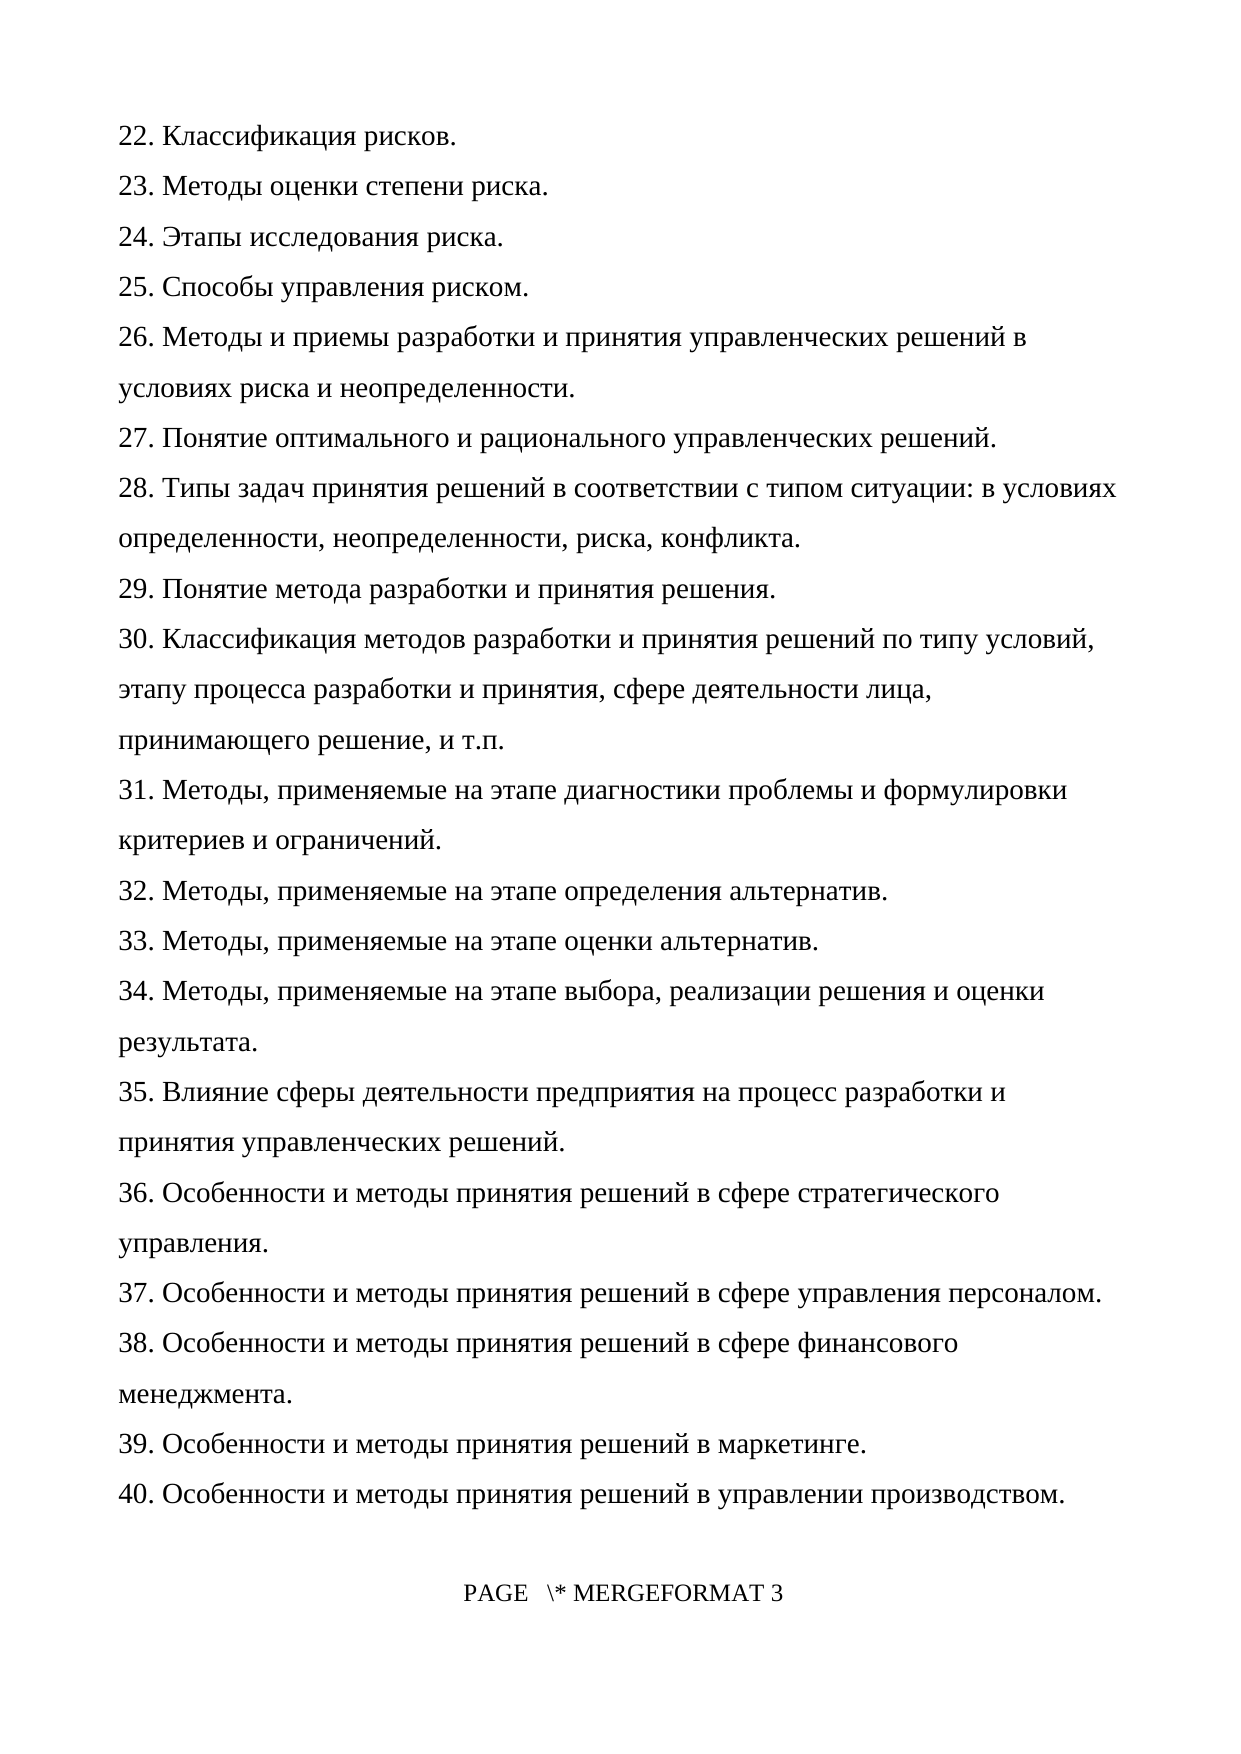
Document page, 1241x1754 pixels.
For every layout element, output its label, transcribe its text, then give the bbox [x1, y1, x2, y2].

text 24. Этапы исследования риска. [118, 219, 1122, 252]
text 28. Типы задач принятия решений в соответствии с типом ситуации: в условиях определенности, неопределенности, риска, конфликта. [118, 470, 1122, 554]
text 38. Особенности и методы принятия решений в сфере финансового менеджмента. [118, 1326, 1122, 1409]
text 33. Методы, применяемые на этапе оценки альтернатив. [118, 923, 1122, 957]
text 29. Понятие метода разработки и принятия решения. [118, 571, 1122, 604]
text 26. Методы и приемы разработки и принятия управленческих решений в условиях риска и неопределенности. [118, 319, 1122, 403]
text 27. Понятие оптимального и рационального управленческих решений. [118, 420, 1122, 453]
text 35. Влияние сферы деятельности предприятия на процесс разработки и принятия управленческих решений. [118, 1074, 1122, 1158]
text 31. Методы, применяемые на этапе диагностики проблемы и формулировки критериев и ограничений. [118, 772, 1122, 856]
text 30. Классификация методов разработки и принятия решений по типу условий, этапу процесса разработки и принятия, сфере деятельности лица, принимающего решение, и т.п. [118, 621, 1122, 755]
text 36. Особенности и методы принятия решений в сфере стратегического управления. [118, 1175, 1122, 1258]
text 34. Методы, применяемые на этапе выбора, реализации решения и оценки результата. [118, 973, 1122, 1057]
text 39. Особенности и методы принятия решений в маркетинге. [118, 1426, 1122, 1460]
text 25. Способы управления риском. [118, 269, 1122, 303]
text 23. Методы оценки степени риска. [118, 168, 1122, 202]
text 22. Классификация рисков. [118, 118, 1122, 152]
text 32. Методы, применяемые на этапе определения альтернатив. [118, 873, 1122, 906]
text 37. Особенности и методы принятия решений в сфере управления персоналом. [118, 1275, 1122, 1309]
text 40. Особенности и методы принятия решений в управлении производством. [118, 1477, 1122, 1510]
